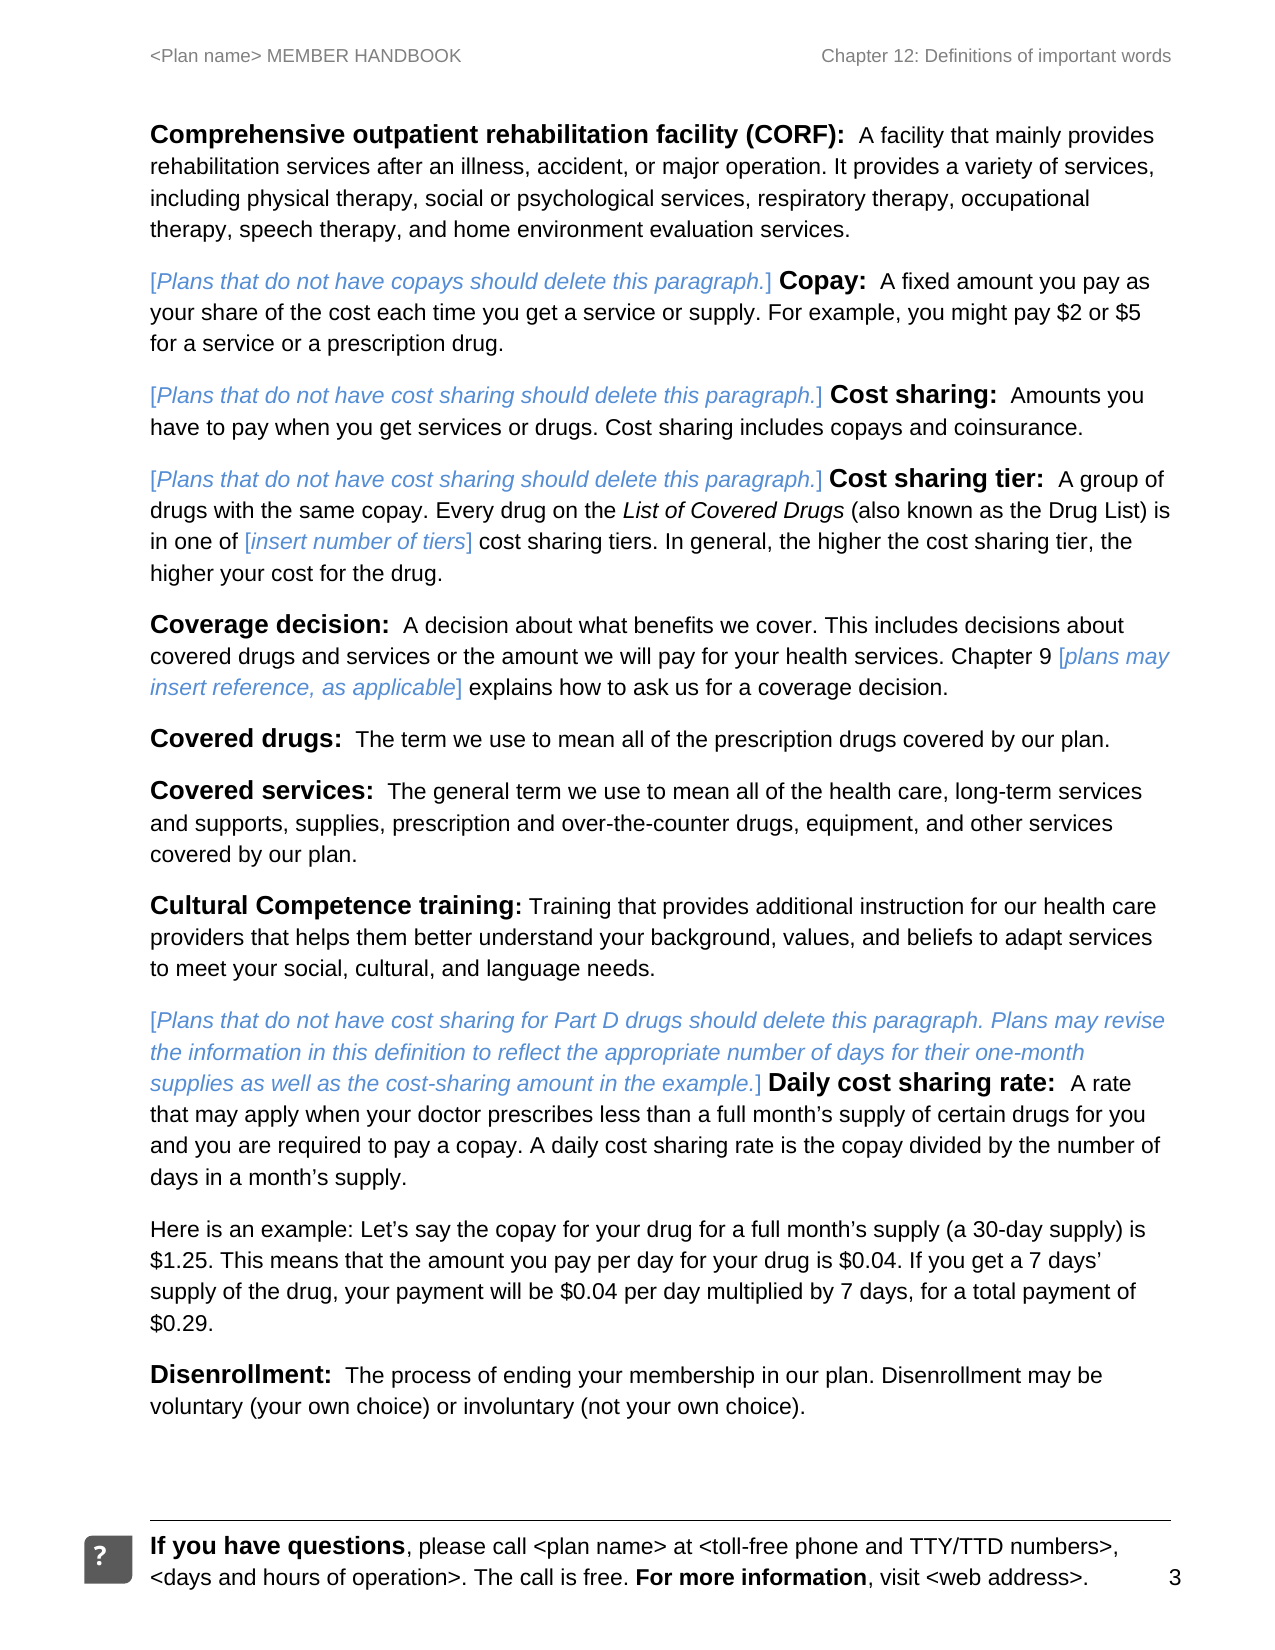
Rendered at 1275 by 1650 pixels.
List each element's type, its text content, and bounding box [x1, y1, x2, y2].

text [Plans that do not have cost sharing should delete this paragraph.] Cost sharing: Amounts you have to pay when you get services or drugs. Cost sharing includes copays and coinsurance. [150, 379, 1171, 441]
text [Plans that do not have copays should delete this paragraph.] Copay: A fixed amount you pay as your share of the cost each time you get a service or supply. For example, you might pay $2 or $5 for a service or a prescription drug. [150, 264, 1171, 358]
subtitle Covered drugs: The term we use to mean all of the prescription drugs covered by our plan. [150, 723, 1171, 754]
subtitle Cultural Competence training: Training that provides additional instruction for our health care providers that helps them better understand your background, values, and beliefs to adapt services to meet your social, cultural, and language needs. [150, 889, 1171, 983]
subtitle [Plans that do not have cost sharing for Part D drugs should delete this paragraph. Plans may revise the information in this definition to reflect the appropriate number of days for their one-month supplies as well as the cost-sharing amount in the example.] Daily cost sharing rate: A rate that may apply when your doctor prescribes less than a full month’s supply of certain drugs for you and you are required to pay a copay. A daily cost sharing rate is the copay divided by the number of days in a month’s supply. [150, 1004, 1171, 1191]
text [Plans that do not have cost sharing should delete this paragraph.] Cost sharing tier: A group of drugs with the same copay. Every drug on the List of Covered Drugs (also known as the Drug List) is in one of [insert number of tiers] cost sharing tiers. In general, the higher the cost sharing tier, the higher your cost for the drug. [150, 462, 1171, 587]
subtitle Covered services: The general term we use to mean all of the health care, long-term services and supports, supplies, prescription and over-the-counter drugs, equipment, and other services covered by our plan. [150, 775, 1171, 868]
text Here is an example: Let’s say the copay for your drug for a full month’s supply (a 30-day supply) is $1.25. This means that the amount you pay per day for your drug is $0.04. If you get a 7 days’ supply of the drug, your payment will be $0.04 per day multiplied by 7 days, for a total payment of $0.29. [150, 1212, 1171, 1337]
subtitle Coverage decision: A decision about what benefits we cover. This includes decisions about covered drugs and services or the amount we will pay for your health services. Chapter 9 [plans may insert reference, as applicable] explains how to ask us for a coverage decision. [150, 608, 1171, 702]
subtitle Comprehensive outpatient rehabilitation facility (CORF): A facility that mainly provides rehabilitation services after an illness, accident, or major operation. It provides a variety of services, including physical therapy, social or psychological services, respiratory therapy, occupational therapy, speech therapy, and home environment evaluation services. [150, 118, 1171, 243]
text Disenrollment: The process of ending your membership in our plan. Disenrollment may be voluntary (your own choice) or involuntary (not your own choice). [150, 1358, 1171, 1421]
